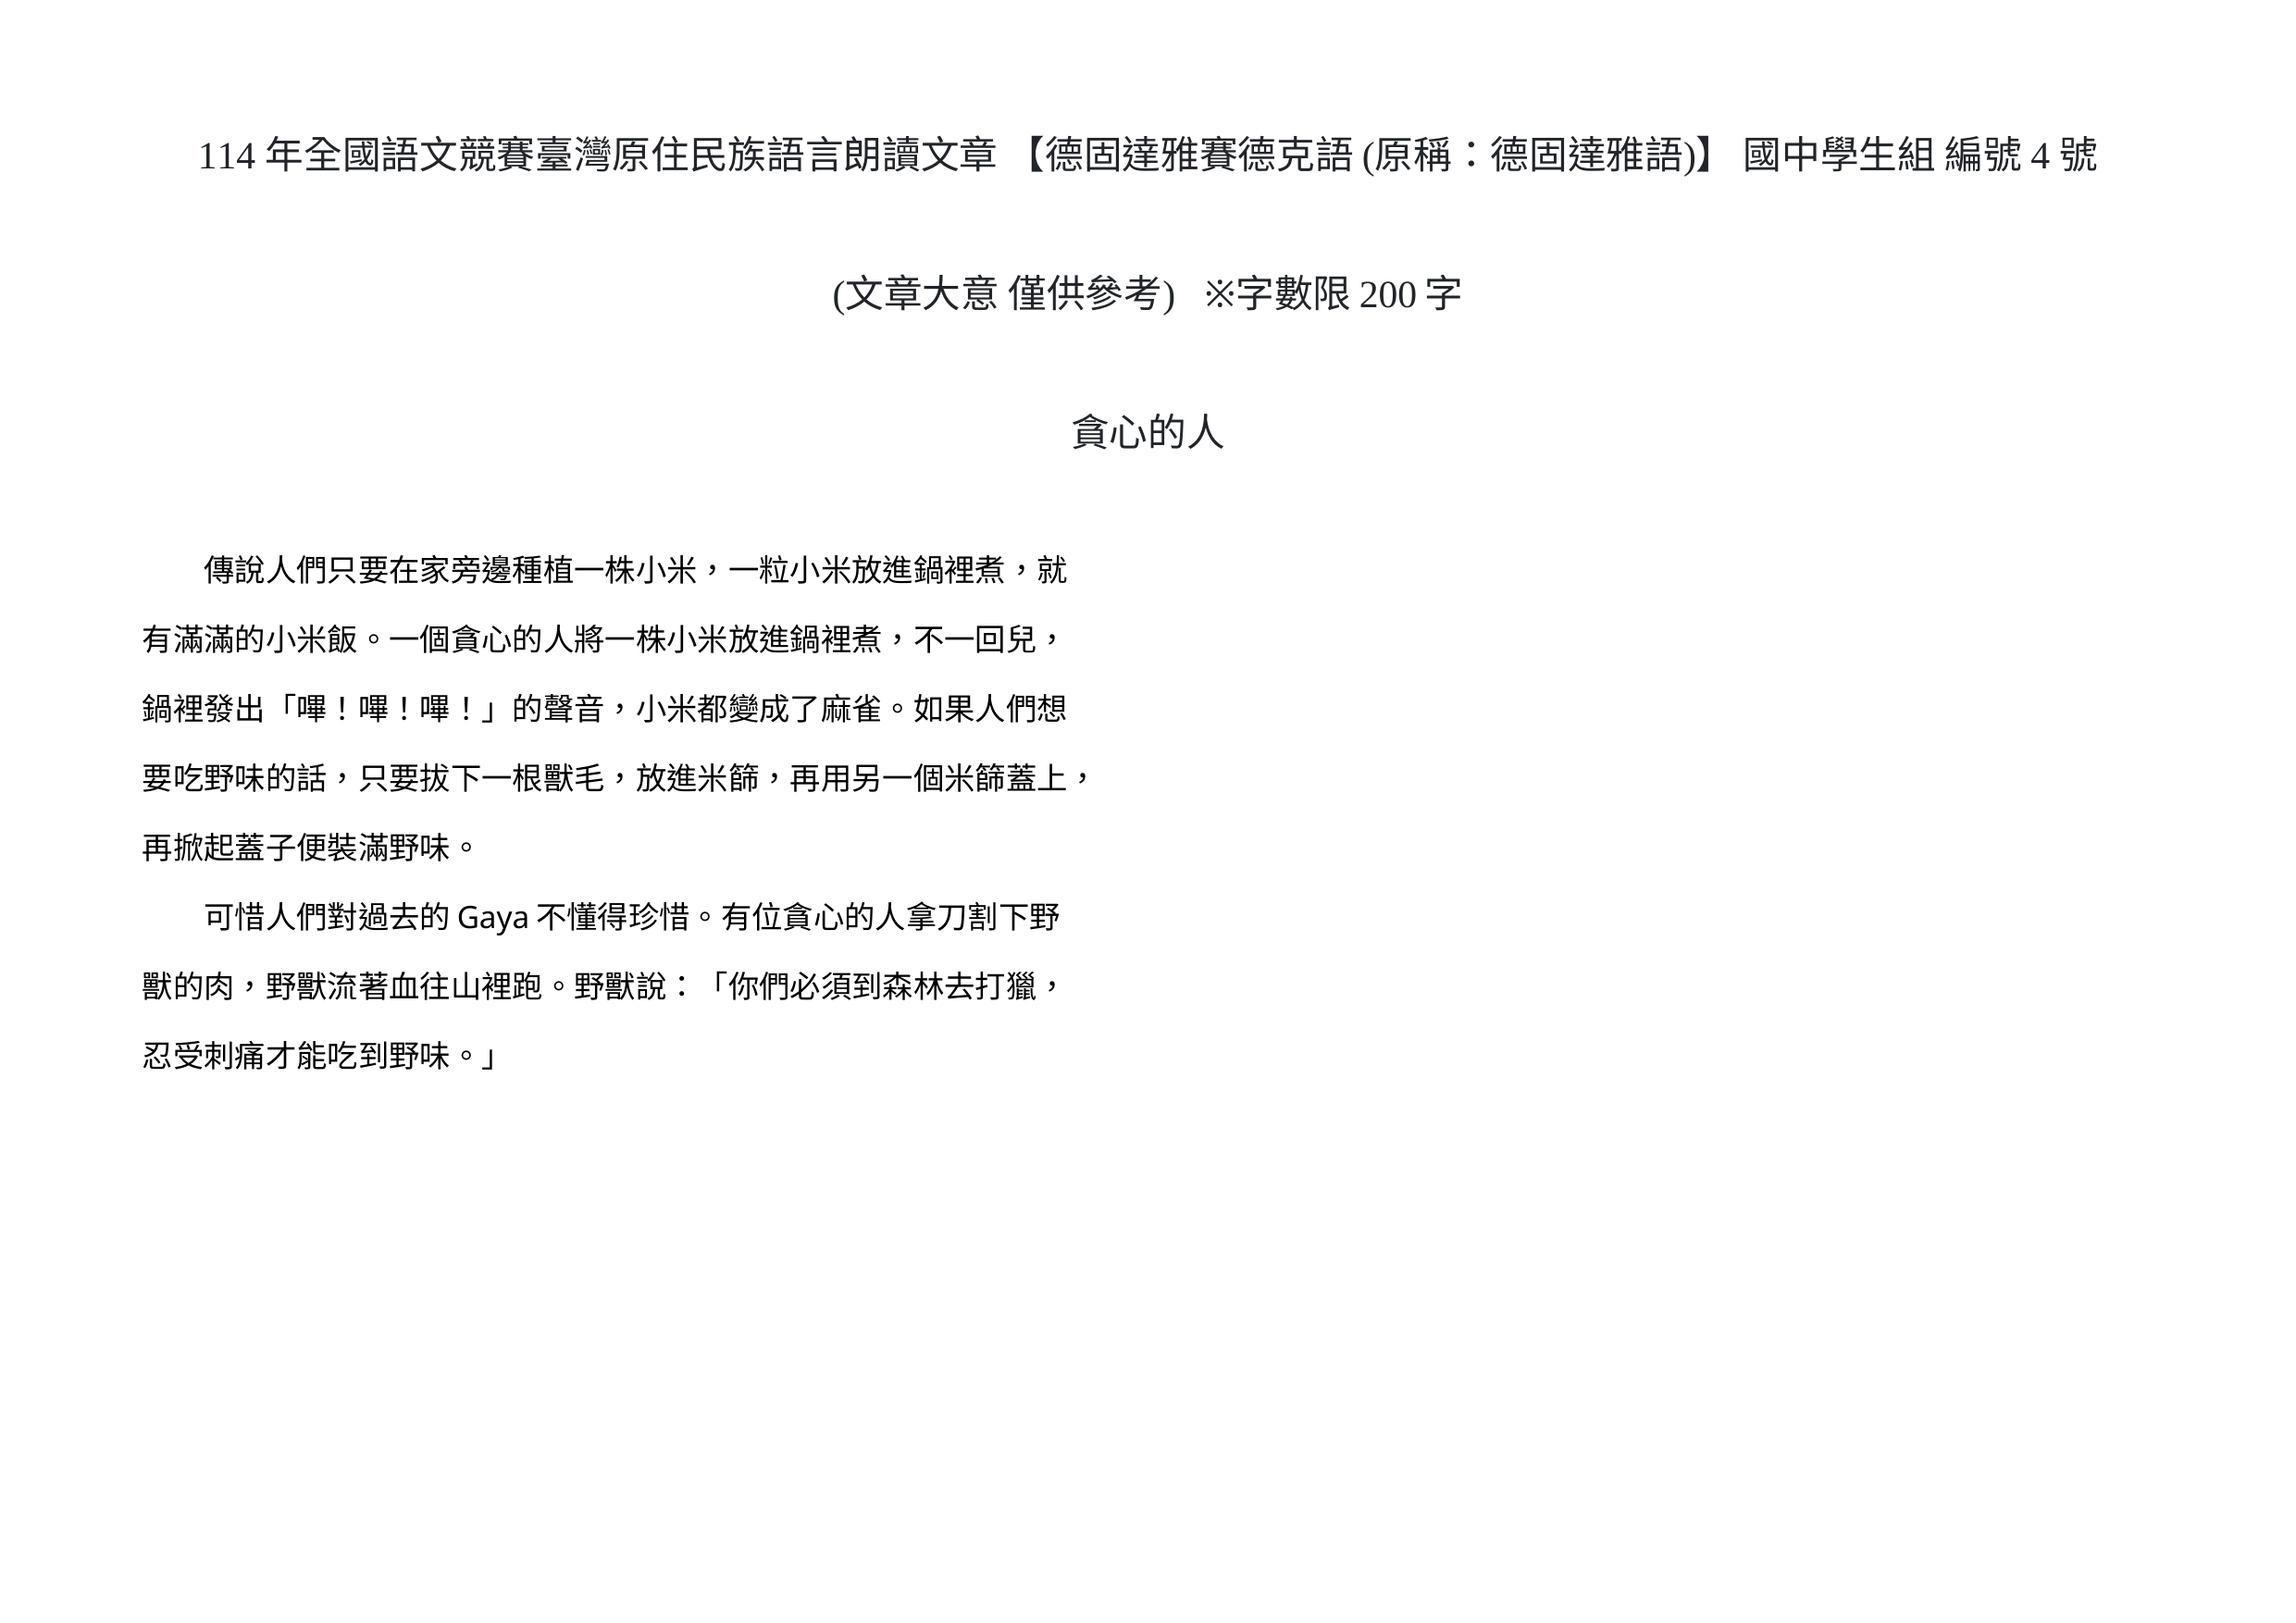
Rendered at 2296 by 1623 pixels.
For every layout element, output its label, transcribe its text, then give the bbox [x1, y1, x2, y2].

text 傳說人們只要在家旁邊種植一株小米，一粒小米放進鍋裡煮，就有滿滿的小米飯。一個貪心的人將一株小米放進鍋裡煮，不一回兒，鍋裡發出「嗶！嗶！嗶！」的聲音，小米都變成了麻雀。如果人們想要吃野味的話，只要拔下一根獸毛，放進米篩，再用另一個米篩蓋上，再掀起蓋子便裝滿野味。 [142, 534, 1090, 881]
text 貪心的人 [142, 395, 2153, 465]
text 114 年全國語文競賽臺灣原住民族語言朗讀文章 【德固達雅賽德克語 (原稱：德固達雅語)】 國中學生組 編號 4 號 [142, 118, 2153, 187]
text (文章大意 僅供參考) ※字數限200字 [142, 256, 2153, 326]
text 可惜人們對過去的Gaya不懂得珍惜。有位貪心的人拿刀割下野獸的肉，野獸流著血往山裡跑。野獸說：「你們必須到森林去打獵，忍受刺痛才能吃到野味。」 [142, 881, 1090, 1089]
